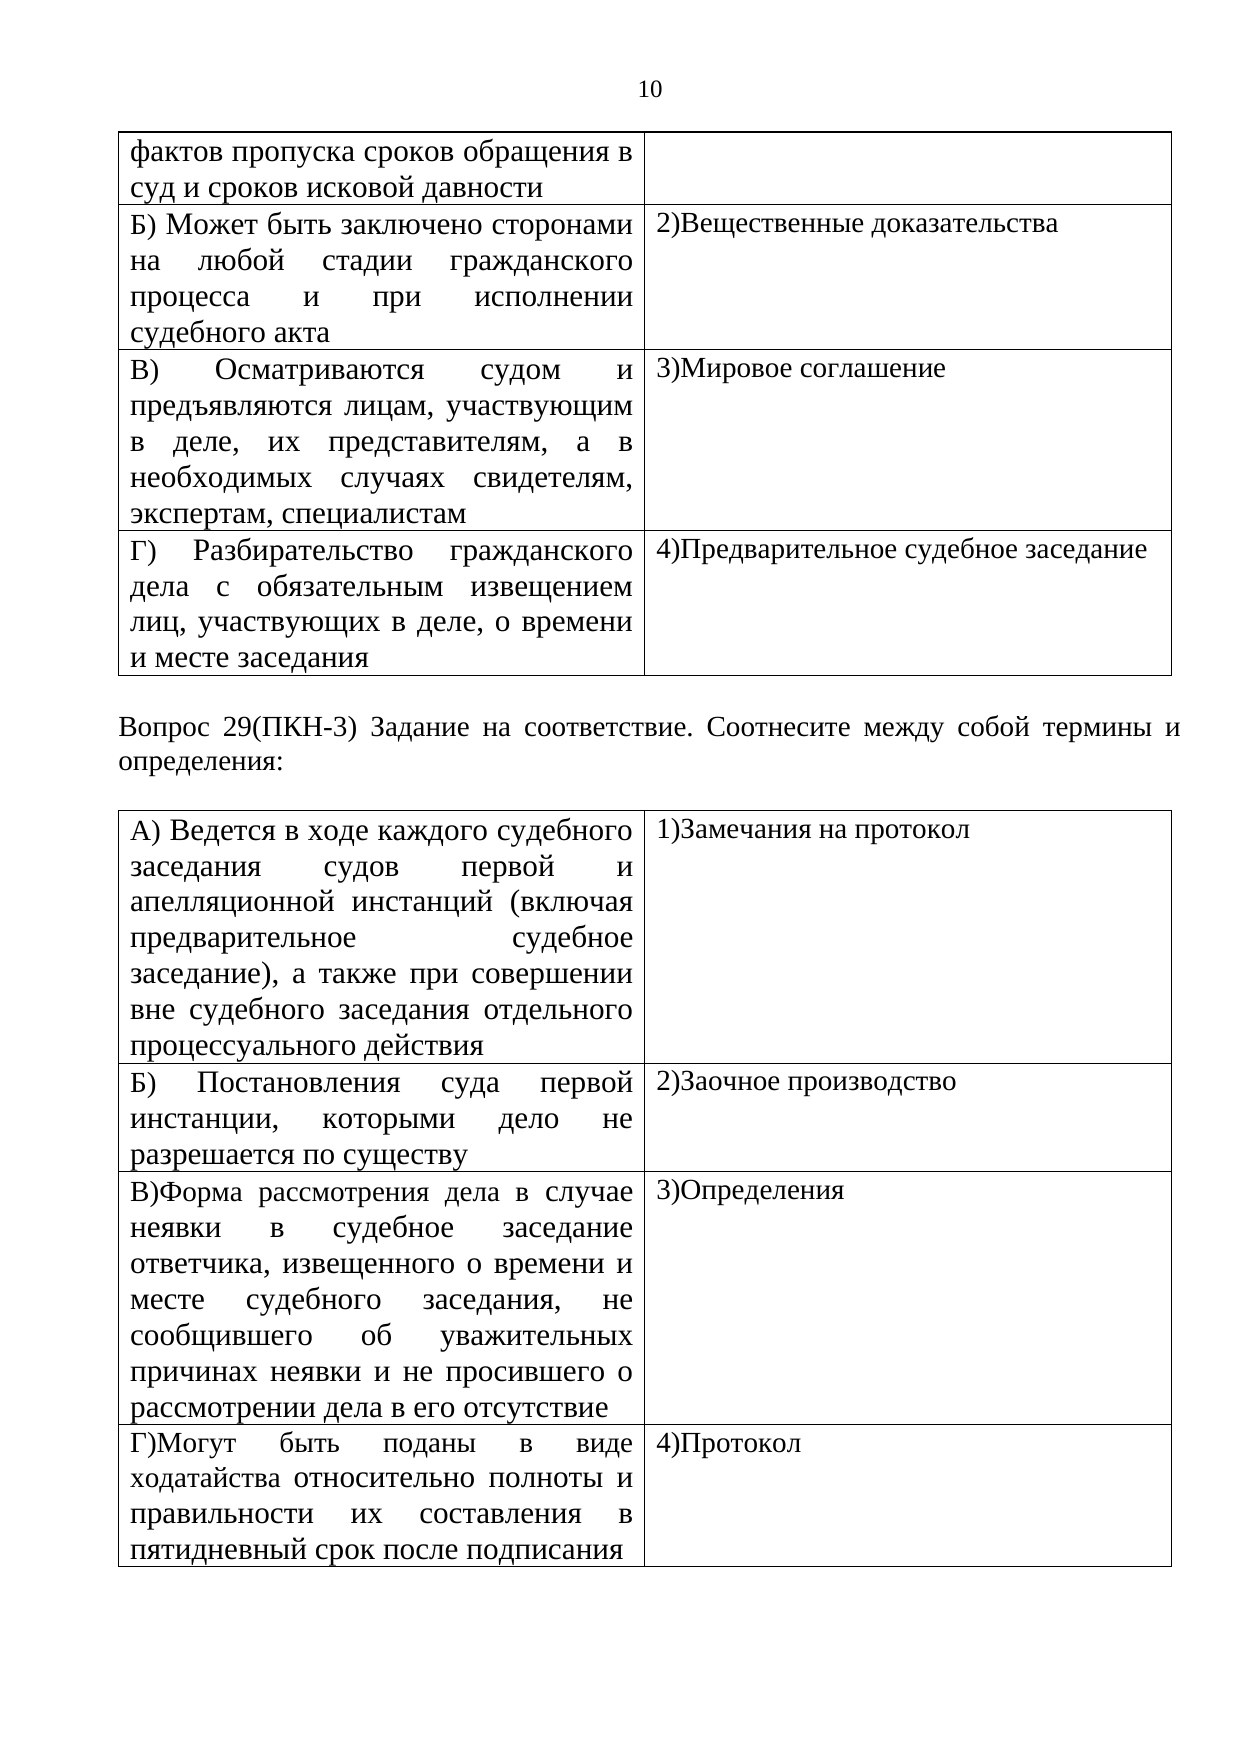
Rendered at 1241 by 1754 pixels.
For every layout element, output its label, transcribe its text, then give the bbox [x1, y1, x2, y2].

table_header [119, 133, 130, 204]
table_cell В)Форма рассмотрения дела в случае неявки в судебное заседание ответчика, извещенного о времени и месте судебного заседания, не сообщившего об уважительных причинах неявки и не просившего о рассмотрении дела в его отсутствие [119, 1172, 529, 1424]
table_cell Г)Могут быть поданы в виде ходатайства относительно полноты и правильности их составления в пятидневный срок после подписания [119, 1425, 644, 1566]
table_cell 2)Заочное производство [645, 1064, 1171, 1171]
table_header 1)Замечания на протокол [645, 811, 1171, 1062]
table_cell В) Осматриваются судом и предъявляются лицам, участвующим в деле, их представителям, а в необходимых случаях свидетелям, экспертам, специалистам [467, 350, 644, 530]
text Вопрос 29(ПКН-3) Задание на соответствие. Соотнесите между собой термины и определения: [118, 709, 1181, 776]
table_cell Б) Постановления суда первой инстанции, которыми дело не разрешается по существу [468, 1064, 644, 1171]
table_cell Г) Разбирательство гражданского дела с обязательным извещением лиц, участвующих в деле, о времени и месте заседания [369, 531, 644, 674]
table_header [645, 133, 1171, 204]
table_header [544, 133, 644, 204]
table_header А) Ведется в ходе каждого судебного заседания судов первой и апелляционной инстанций (включая предварительное судебное заседание), а также при совершении вне судебного заседания отдельного процессуального действия [119, 811, 644, 1062]
table_cell Б) Может быть заключено сторонами на любой стадии гражданского процесса и при исполнении судебного акта [330, 205, 644, 349]
table_cell 4)Предварительное судебное заседание [645, 531, 1171, 674]
table_cell 4)Протокол [645, 1425, 1171, 1566]
table_cell 3)Определения [645, 1172, 1171, 1424]
table_cell 3)Мировое соглашение [645, 350, 1171, 530]
table_cell 2)Вещественные доказательства [645, 205, 1171, 349]
